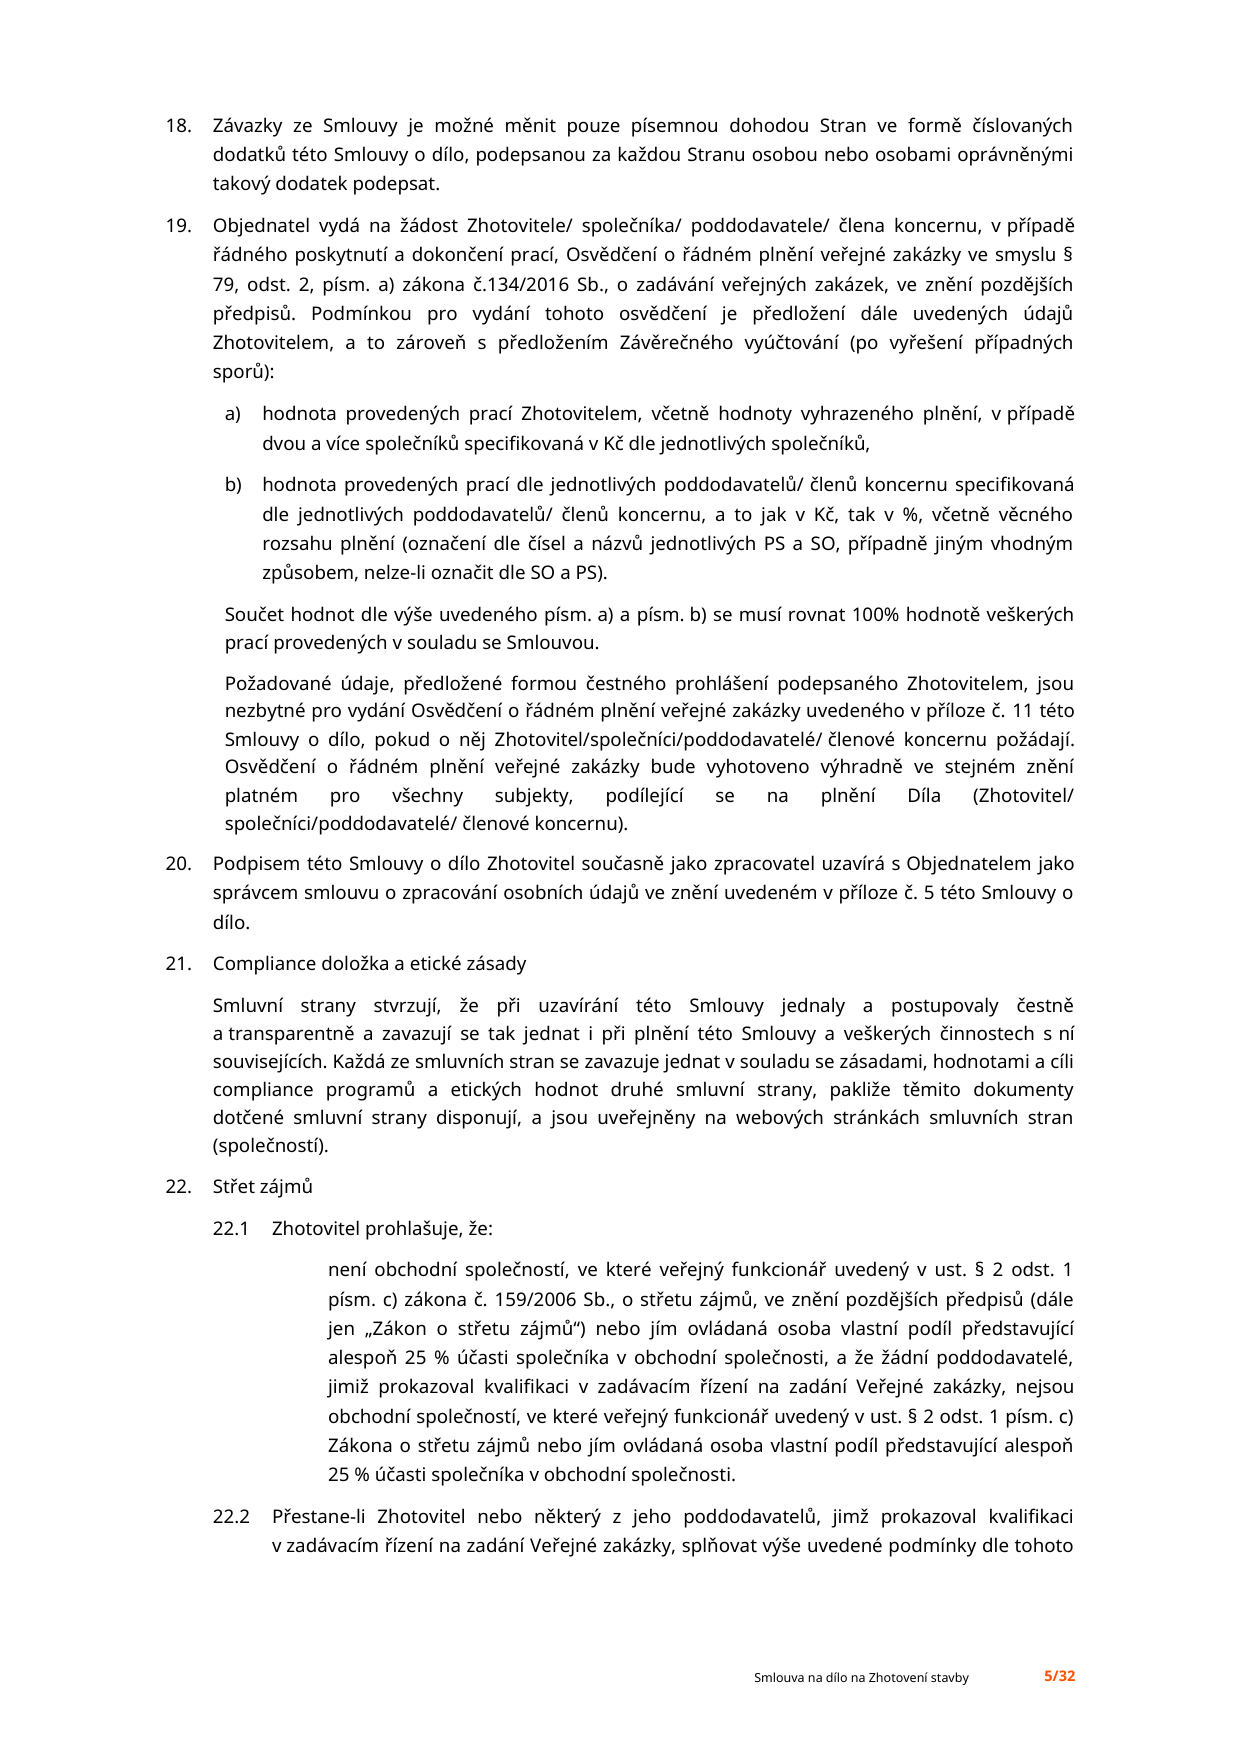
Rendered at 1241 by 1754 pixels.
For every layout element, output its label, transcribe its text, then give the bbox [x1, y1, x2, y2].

text Podpisem této Smlouvy o dílo Zhotovitel současně jako zpracovatel uzavírá s Objednatelem jako správcem smlouvu o zpracování osobních údajů ve znění uvedeném v příloze č. 5 této Smlouvy o dílo. [165, 850, 1075, 934]
text Smluvní strany stvrzují, že při uzavírání této Smlouvy jednaly a postupovaly čestně a transparentně a zavazují se tak jednat i při plnění této Smlouvy a veškerých činnostech s ní souvisejících. Každá ze smluvních stran se zavazuje jednat v souladu se zásadami, hodnotami a cíli compliance programů a etických hodnot druhé smluvní strany, pakliže těmito dokumenty dotčené smluvní strany disponují, a jsou uveřejněny na webových stránkách smluvních stran (společností). [213, 992, 1075, 1158]
text Závazky ze Smlouvy je možné měnit pouze písemnou dohodou Stran ve formě číslovaných dodatků této Smlouvy o dílo, podepsanou za každou Stranu osobou nebo osobami oprávněnými takový dodatek podepsat. [165, 112, 1075, 196]
text Střet zájmů [165, 1173, 1075, 1199]
text hodnota provedených prací dle jednotlivých poddodavatelů/ členů koncernu specifikovaná dle jednotlivých poddodavatelů/ členů koncernu, a to jak v Kč, tak v %, včetně věcného rozsahu plnění (označení dle čísel a názvů jednotlivých PS a SO, případně jiným vhodným způsobem, nelze-li označit dle SO a PS). [224, 472, 1075, 585]
text Požadované údaje, předložené formou čestného prohlášení podepsaného Zhotovitelem, jsou nezbytné pro vydání Osvědčení o řádném plnění veřejné zakázky uvedeného v příloze č. 11 této Smlouvy o dílo, pokud o něj Zhotovitel/společníci/poddodavatelé/ členové koncernu požádají. Osvědčení o řádném plnění veřejné zakázky bude vyhotoveno výhradně ve stejném znění platném pro všechny subjekty, podílející se na plnění Díla (Zhotovitel/ společníci/poddodavatelé/ členové koncernu). [224, 670, 1075, 835]
list není obchodní společností, ve které veřejný funkcionář uvedený v ust. § 2 odst. 1 písm. c) zákona č. 159/2006 Sb., o střetu zájmů, ve znění pozdějších předpisů (dále jen „Zákon o střetu zájmů“) nebo jím ovládaná osoba vlastní podíl představující alespoň 25 % účasti společníka v obchodní společnosti, a že žádní poddodavatelé, jimiž prokazoval kvalifikaci v zadávacím řízení na zadání Veřejné zakázky, nejsou obchodní společností, ve které veřejný funkcionář uvedený v ust. § 2 odst. 1 písm. c) Zákona o střetu zájmů nebo jím ovládaná osoba vlastní podíl představující alespoň 25 % účasti společníka v obchodní společnosti. [328, 1257, 1075, 1487]
text Objednatel vydá na žádost Zhotovitele/ společníka/ poddodavatele/ člena koncernu, v případě řádného poskytnutí a dokončení prací, Osvědčení o řádném plnění veřejné zakázky ve smyslu § 79, odst. 2, písm. a) zákona č.134/2016 Sb., o zadávání veřejných zakázek, ve znění pozdějších předpisů. Podmínkou pro vydání tohoto osvědčení je předložení dále uvedených údajů Zhotovitelem, a to zároveň s předložením Závěrečného vyúčtování (po vyřešení případných sporů): [165, 212, 1075, 384]
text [213, 1503, 1075, 1558]
text Součet hodnot dle výše uvedeného písm. a) a písm. b) se musí rovnat 100% hodnotě veškerých prací provedených v souladu se Smlouvou. [224, 601, 1075, 655]
text hodnota provedených prací Zhotovitelem, včetně hodnoty vyhrazeného plnění, v případě dvou a více společníků specifikovaná v Kč dle jednotlivých společníků, [224, 401, 1075, 455]
text Zhotovitel prohlašuje, že: [213, 1215, 1075, 1240]
text Compliance doložka a etické zásady [165, 951, 1075, 976]
